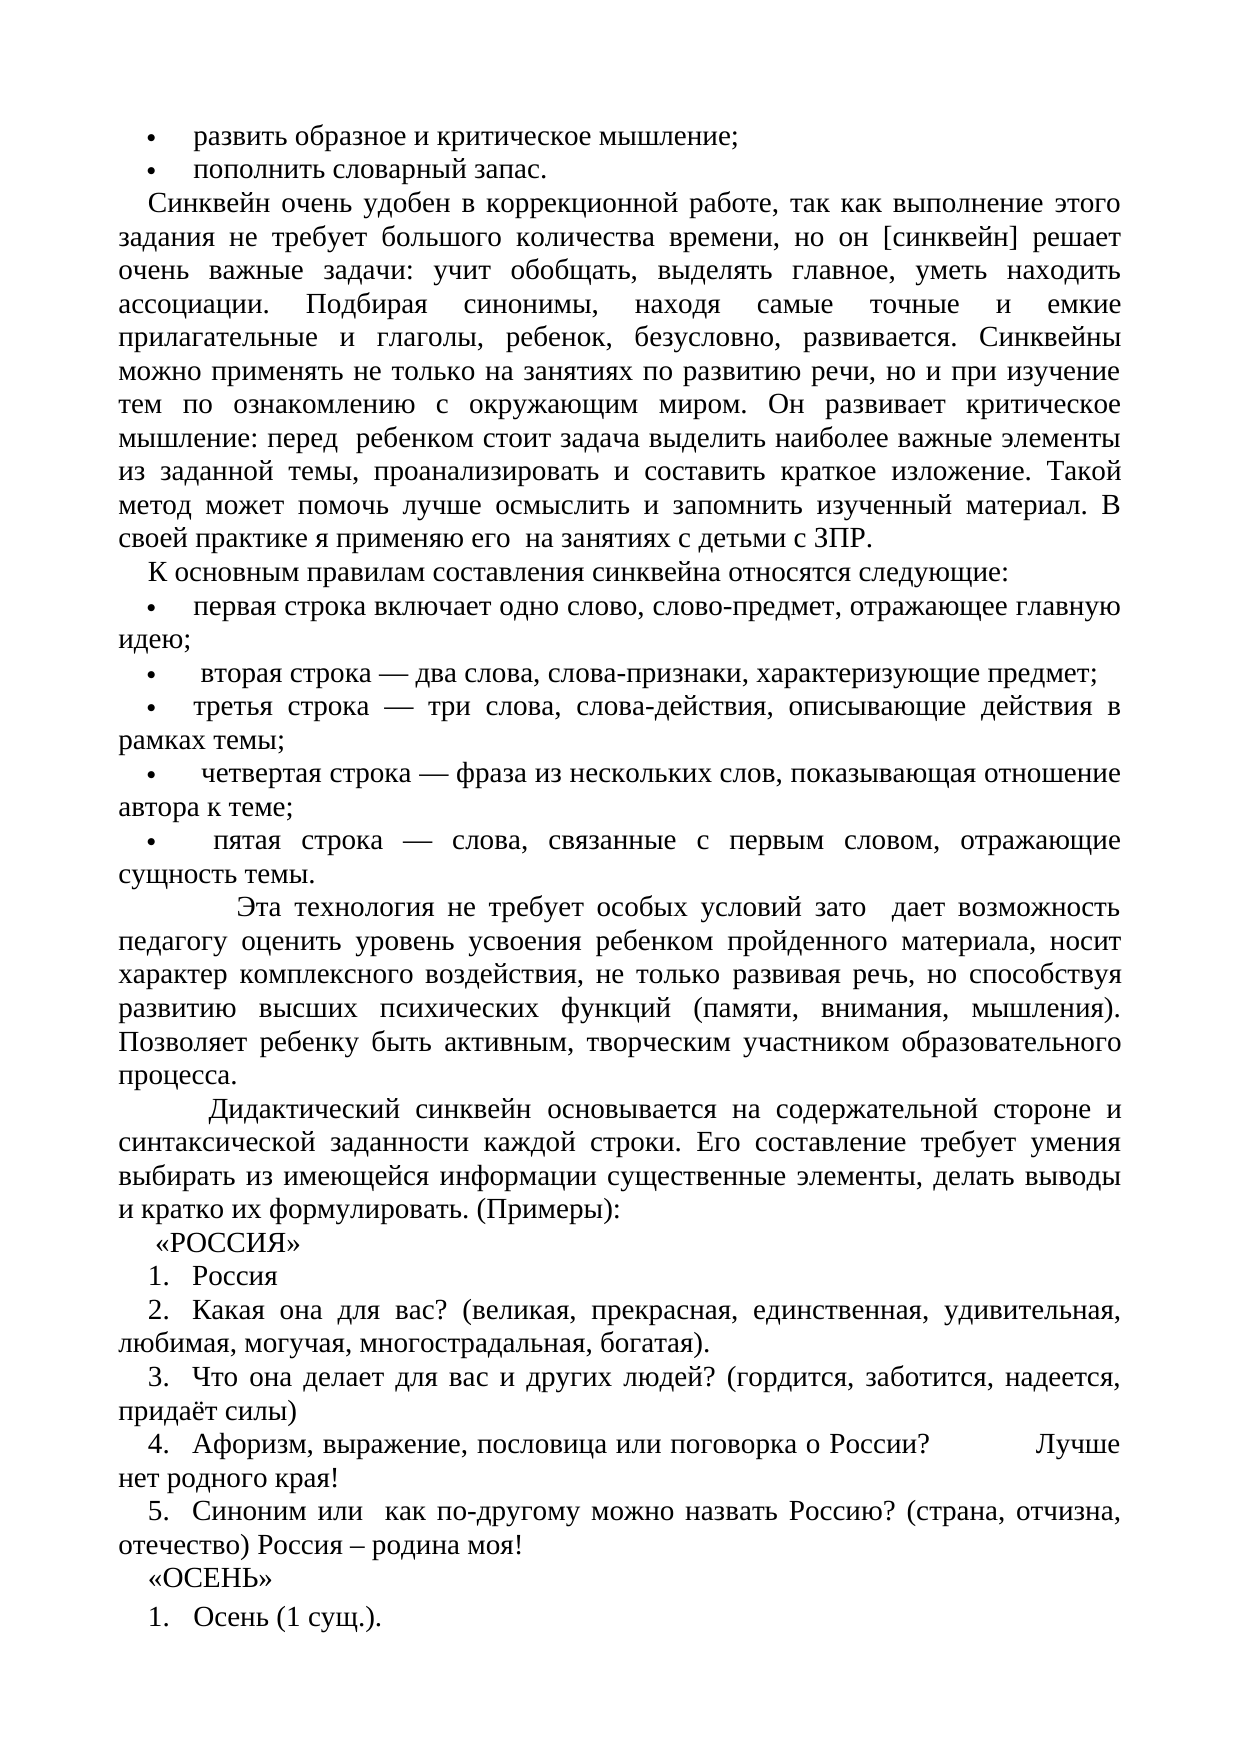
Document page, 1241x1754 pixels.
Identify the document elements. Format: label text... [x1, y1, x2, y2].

text Дидактический синквейн основывается на содержательной стороне и синтаксической заданности каждой строки. Его составление требует умения выбирать из имеющейся информации существенные элементы, делать выводы и кратко их формулировать. (Примеры): [118, 1091, 1122, 1225]
list «РОССИЯ» [148, 1225, 1122, 1258]
list развить образное и критическое мышление; [118, 118, 1122, 152]
list «ОСЕНЬ» [148, 1560, 1122, 1594]
text Синквейн очень удобен в коррекционной работе, так как выполнение этого задания не требует большого количества времени, но он [синквейн] решает очень важные задачи: учит обобщать, выделять главное, уметь находить ассоциации. Подбирая синонимы, находя самые точные и емкие прилагательные и глаголы, ребенок, безусловно, развивается. Синквейны можно применять не только на занятиях по развитию речи, но и при изучение тем по ознакомлению с окружающим миром. Он развивает критическое мышление: перед ребенком стоит задача выделить наиболее важные элементы из заданной темы, проанализировать и составить краткое изложение. Такой метод может помочь лучше осмыслить и запомнить изученный материал. В своей практике я применяю его на занятиях с детьми с ЗПР. [118, 185, 1122, 554]
list Синоним или как по-другому можно назвать Россию? (страна, отчизна, отечество) Россия – родина моя! [118, 1493, 1122, 1560]
list Россия [118, 1258, 1122, 1292]
list Что она делает для вас и других людей? (гордится, заботится, надеется, придаёт силы) [118, 1359, 1122, 1426]
list первая строка включает одно слово, слово-предмет, отражающее главную идею; [118, 588, 1122, 655]
text Эта технология не требует особых условий зато дает возможность педагогу оценить уровень усвоения ребенком пройденного материала, носит характер комплексного воздействия, не только развивая речь, но способствуя развитию высших психических функций (памяти, внимания, мышления). Позволяет ребенку быть активным, творческим участником образовательного процесса. [118, 889, 1122, 1091]
list вторая строка — два слова, слова-признаки, характеризующие предмет; [118, 655, 1122, 688]
list четвертая строка — фраза из нескольких слов, показывающая отношение автора к теме; [118, 755, 1122, 822]
list пятая строка — слова, связанные с первым словом, отражающие сущность темы. [118, 822, 1122, 889]
list Осень (1 сущ.). [118, 1594, 1122, 1633]
list пополнить словарный запас. [118, 152, 1122, 185]
list третья строка — три слова, слова-действия, описывающие действия в рамках темы; [118, 688, 1122, 755]
list Какая она для вас? (великая, прекрасная, единственная, удивительная, любимая, могучая, многострадальная, богатая). [118, 1292, 1122, 1359]
list Афоризм, выражение, пословица или поговорка о России? Лучше нет родного края! [118, 1426, 1122, 1493]
text К основным правилам составления синквейна относятся следующие: [118, 554, 1122, 588]
